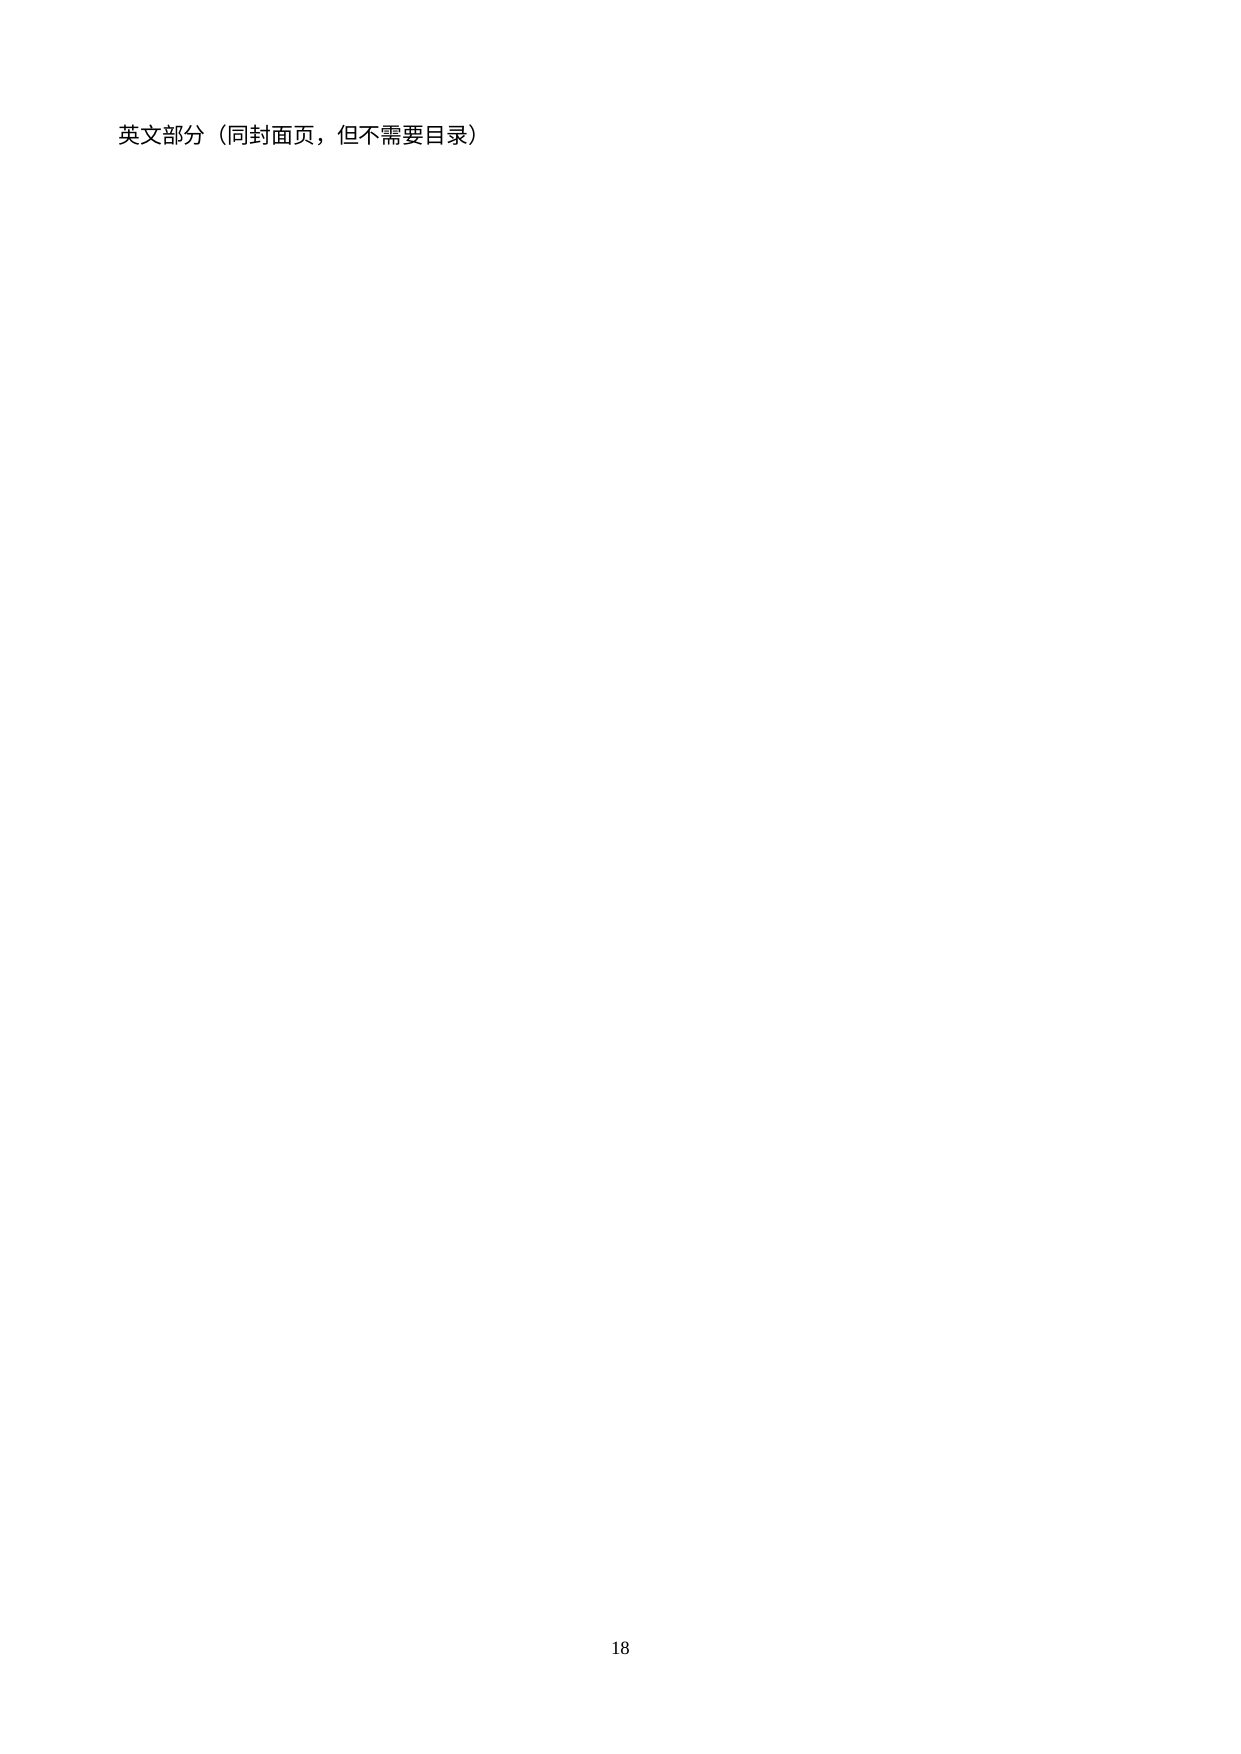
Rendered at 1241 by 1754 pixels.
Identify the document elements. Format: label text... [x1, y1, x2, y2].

text 英文部分（同封面页，但不需要目录） [118, 118, 1122, 150]
